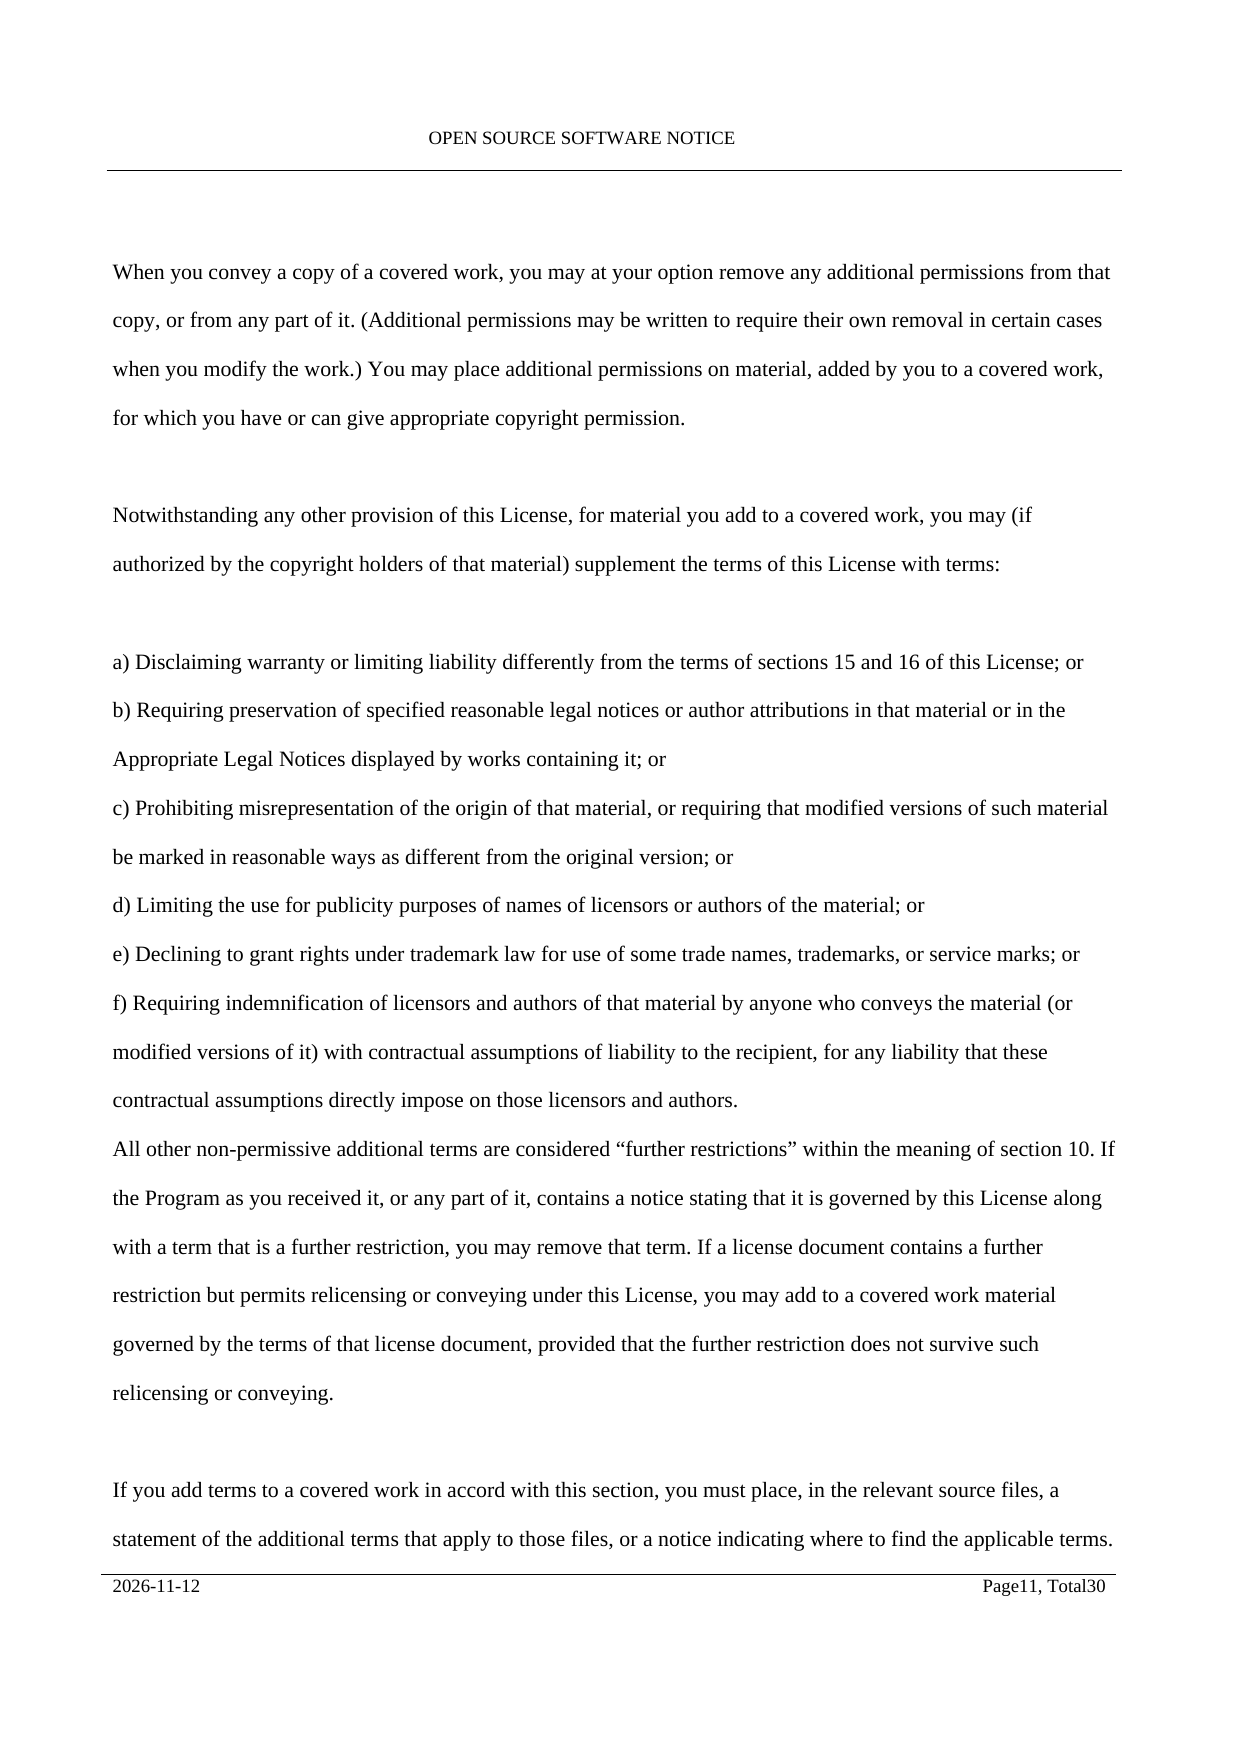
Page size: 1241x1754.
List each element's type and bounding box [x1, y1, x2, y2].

text [112, 206, 1128, 1555]
